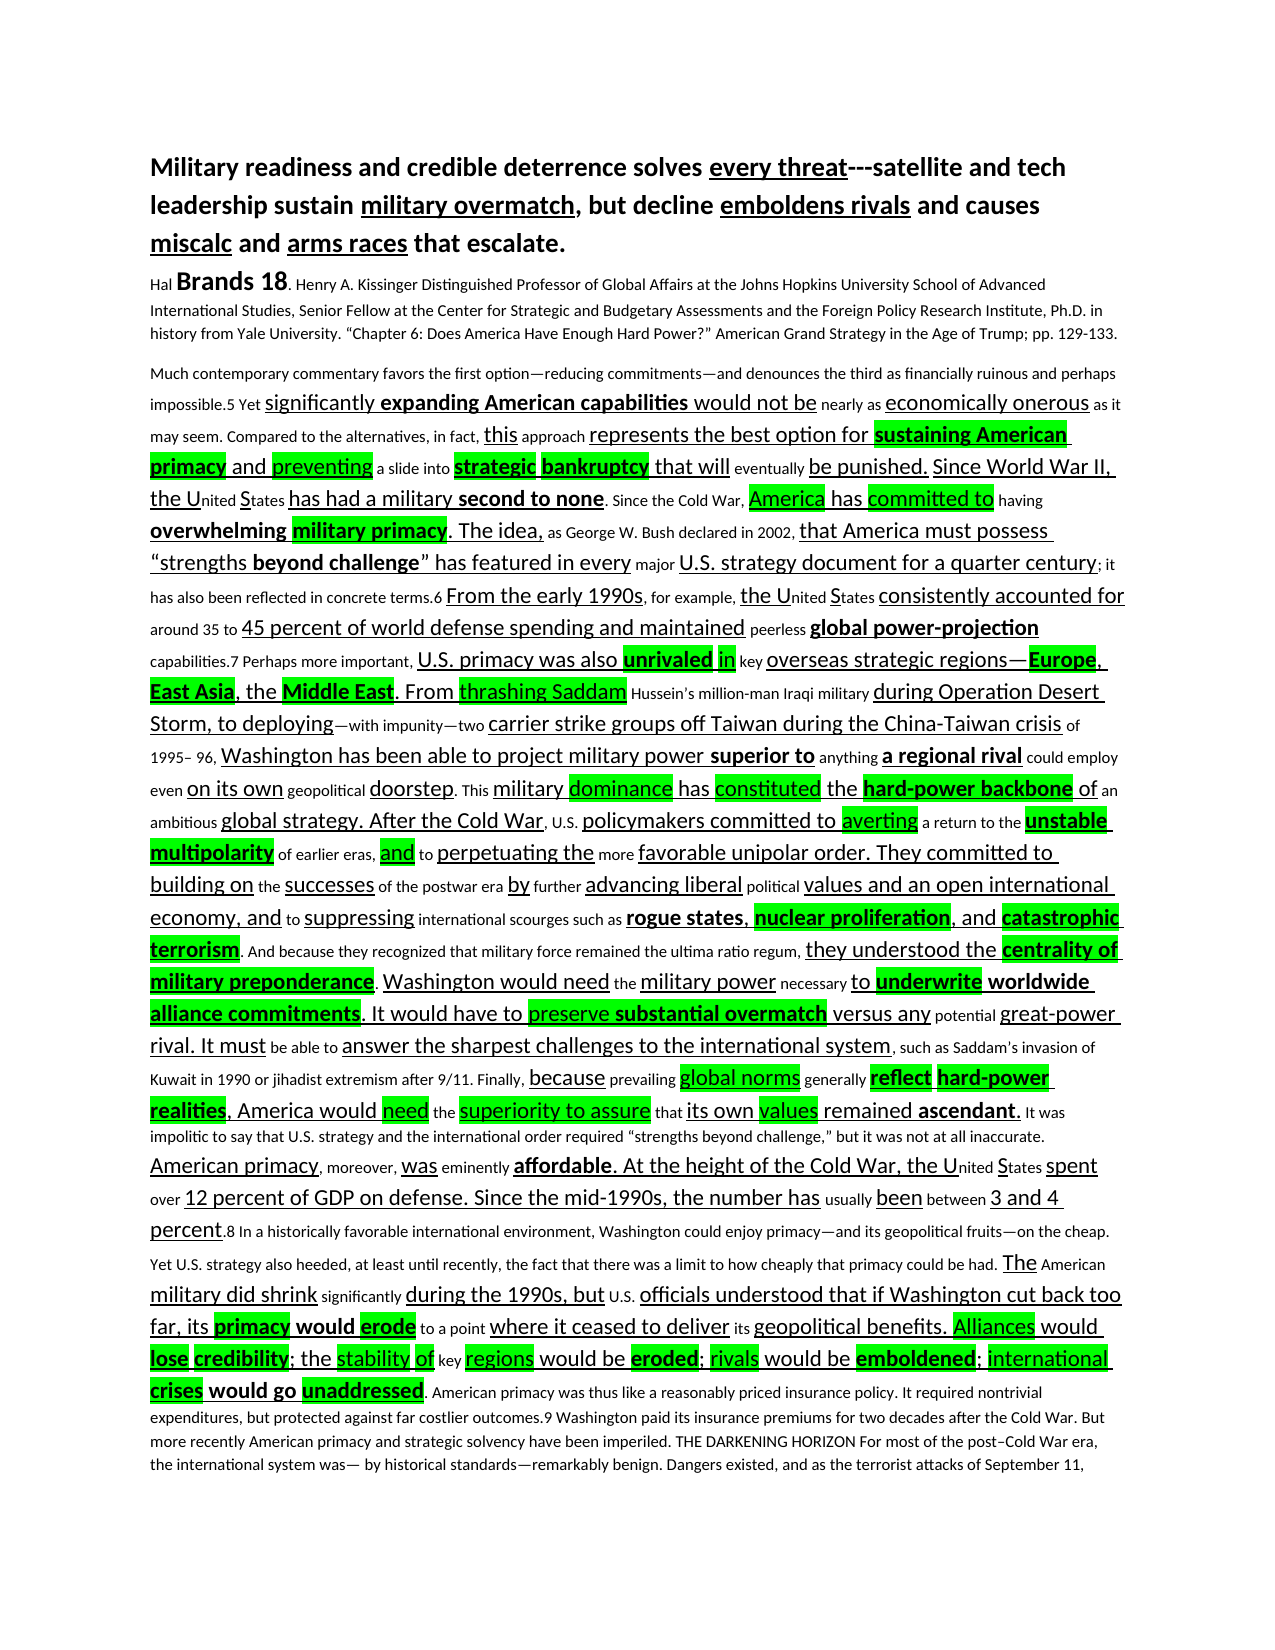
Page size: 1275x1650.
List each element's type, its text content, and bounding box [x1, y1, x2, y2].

subtitle Military readiness and credible deterrence solves every threat---satellite and tech leadership sustain military overmatch, but decline emboldens rivals and causes miscalc and arms races that escalate. [150, 150, 1125, 259]
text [150, 363, 1125, 1474]
text Hal Brands 18. Henry A. Kissinger Distinguished Professor of Global Affairs at the Johns Hopkins University School of Advanced International Studies, Senior Fellow at the Center for Strategic and Budgetary Assessments and the Foreign Policy Research Institute, Ph.D. in history from Yale University. “Chapter 6: Does America Have Enough Hard Power?” American Grand Strategy in the Age of Trump; pp. 129-133. [150, 264, 1125, 343]
